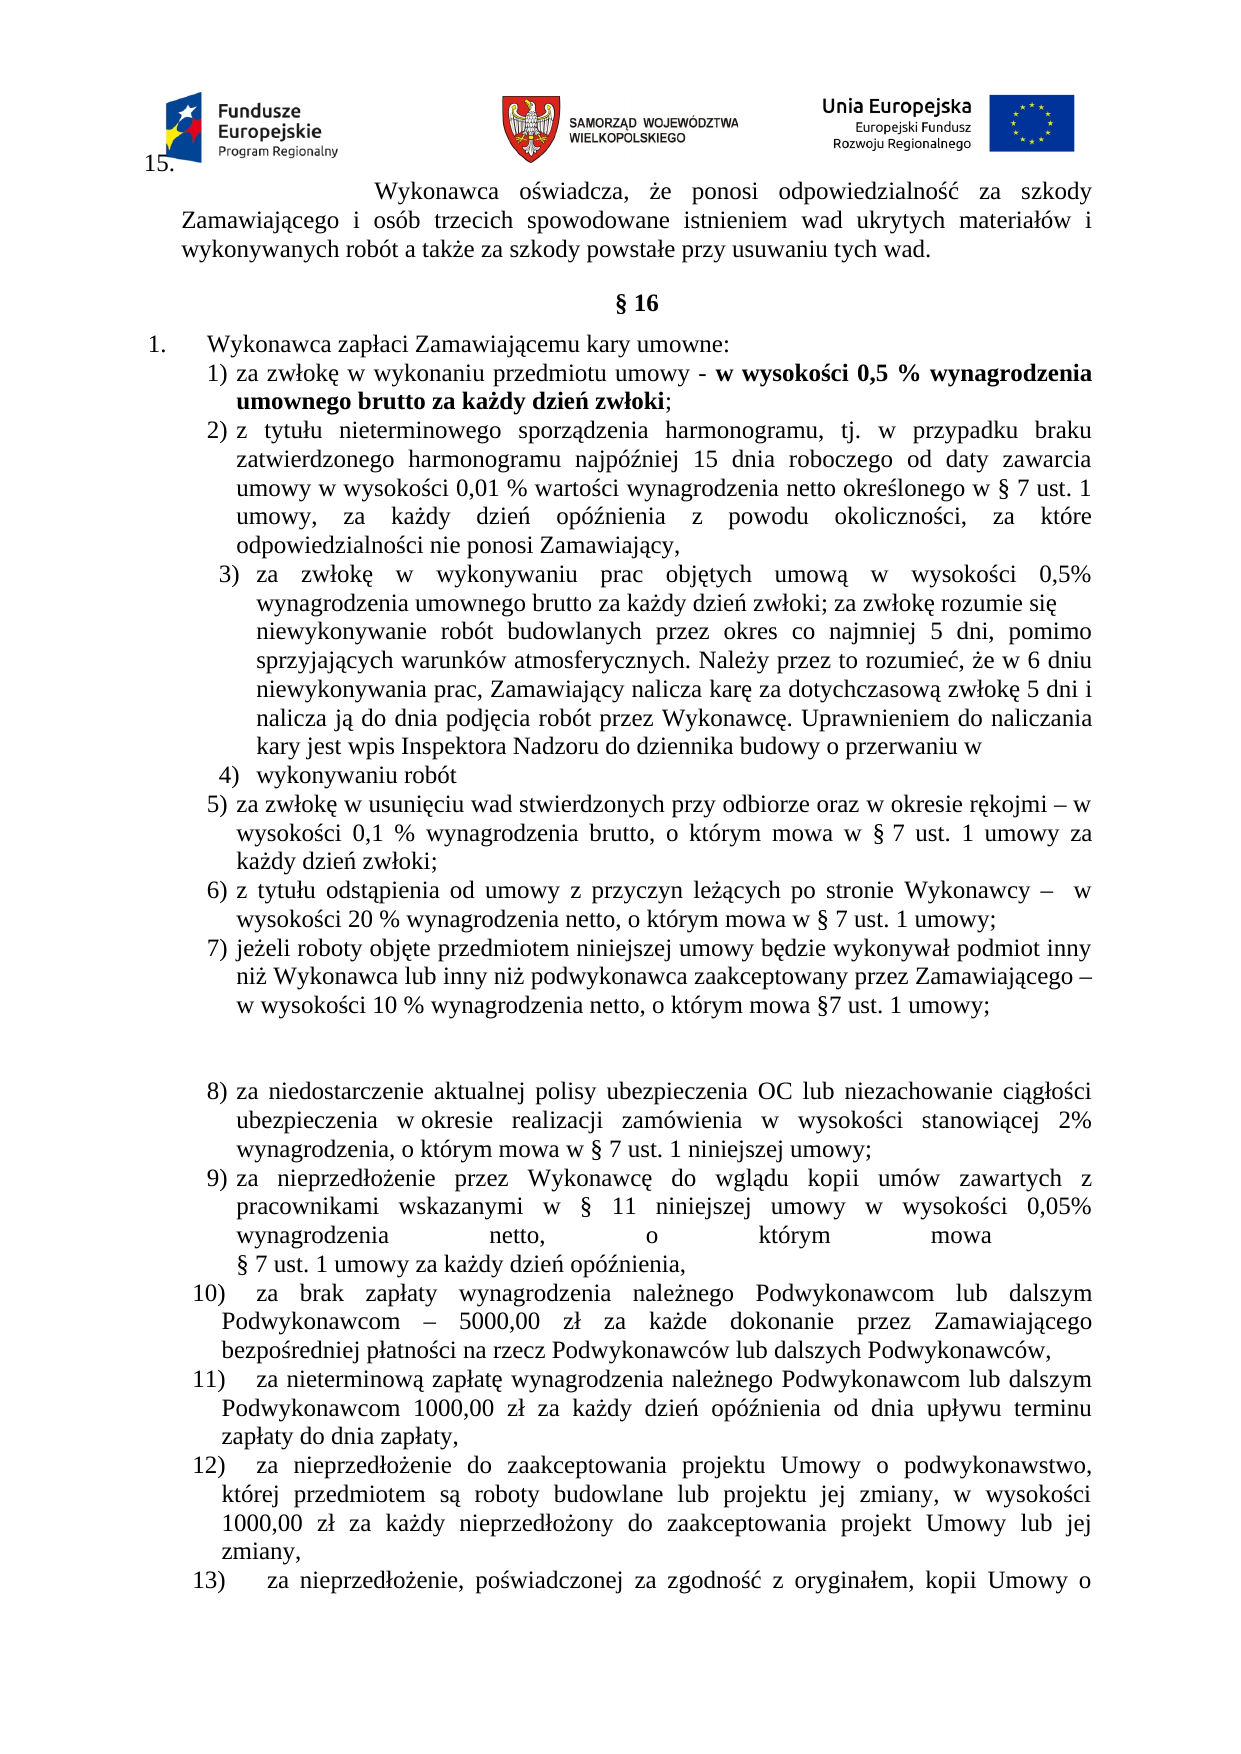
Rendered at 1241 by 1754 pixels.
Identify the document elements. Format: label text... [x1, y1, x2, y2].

list za nieprzedłożenie do zaakceptowania projektu Umowy o podwykonawstwo, której przedmiotem są roboty budowlane lub projektu jej zmiany, w wysokości 1000,00 zł za każdy nieprzedłożony do zaakceptowania projekt Umowy lub jej zmiany, [192, 1450, 1093, 1565]
list wykonywaniu robót [218, 760, 1093, 789]
list z tytułu nieterminowego sporządzenia harmonogramu, tj. w przypadku braku zatwierdzonego harmonogramu najpóźniej 15 dnia roboczego od daty zawarcia umowy w wysokości 0,01 % wartości wynagrodzenia netto określonego w § 7 ust. 1 umowy, za każdy dzień opóźnienia z powodu okoliczności, za które odpowiedzialności nie ponosi Zamawiający, [207, 415, 1093, 559]
list za nieterminową zapłatę wynagrodzenia należnego Podwykonawcom lub dalszym Podwykonawcom 1000,00 zł za każdy dzień opóźnienia od dnia upływu terminu zapłaty do dnia zapłaty, [192, 1364, 1093, 1450]
picture [804, 76, 1093, 148]
text § 16 [181, 288, 1093, 316]
list z tytułu odstąpienia od umowy z przyczyn leżących po stronie Wykonawcy – w wysokości 20 % wynagrodzenia netto, o którym mowa w § 7 ust. 1 umowy; [207, 875, 1093, 933]
text niewykonywanie robót budowlanych przez okres co najmniej 5 dni, pomimo sprzyjających warunków atmosferycznych. Należy przez to rozumieć, że w 6 dniu niewykonywania prac, Zamawiający nalicza karę za dotychczasową zwłokę 5 dni i nalicza ją do dnia podjęcia robót przez Wykonawcę. Uprawnieniem do naliczania kary jest wpis Inspektora Nadzoru do dziennika budowy o przerwaniu w [256, 616, 1093, 760]
list za niedostarczenie aktualnej polisy ubezpieczenia OC lub niezachowanie ciągłości ubezpieczenia w okresie realizacji zamówienia w wysokości stanowiącej 2% wynagrodzenia, o którym mowa w § 7 ust. 1 niniejszej umowy; [207, 1076, 1093, 1163]
list za zwłokę w wykonywaniu prac objętych umową w wysokości 0,5% wynagrodzenia umownego brutto za każdy dzień zwłoki; za zwłokę rozumie się [218, 559, 1093, 616]
list za zwłokę w usunięciu wad stwierdzonych przy odbiorze oraz w okresie rękojmi – w wysokości 0,1 % wynagrodzenia brutto, o którym mowa w § 7 ust. 1 umowy za każdy dzień zwłoki; [207, 789, 1093, 875]
list za brak zapłaty wynagrodzenia należnego Podwykonawcom lub dalszym Podwykonawcom – 5000,00 zł za każde dokonanie przez Zamawiającego bezpośredniej płatności na rzecz Podwykonawców lub dalszych Podwykonawców, [192, 1278, 1093, 1364]
picture [502, 96, 739, 148]
picture [147, 74, 356, 148]
list jeżeli roboty objęte przedmiotem niniejszej umowy będzie wykonywał podmiot inny niż Wykonawca lub inny niż podwykonawca zaakceptowany przez Zamawiającego – w wysokości 10 % wynagrodzenia netto, o którym mowa §7 ust. 1 umowy; [207, 933, 1093, 1019]
list za zwłokę w wykonaniu przedmiotu umowy - w wysokości 0,5 % wynagrodzenia umownego brutto za każdy dzień zwłoki; [207, 358, 1093, 415]
list Wykonawca oświadcza, że ponosi odpowiedzialność za szkody Zamawiającego i osób trzecich spowodowane istnieniem wad ukrytych materiałów i wykonywanych robót a także za szkody powstałe przy usuwaniu tych wad. [143, 148, 1093, 263]
list Wykonawca zapłaci Zamawiającemu kary umowne: [148, 329, 1093, 358]
list za nieprzedłożenie przez Wykonawcę do wglądu kopii umów zawartych z pracownikami wskazanymi w § 11 niniejszej umowy w wysokości 0,05% wynagrodzenia netto, o którym mowa § 7 ust. 1 umowy za każdy dzień opóźnienia, [207, 1163, 1093, 1278]
